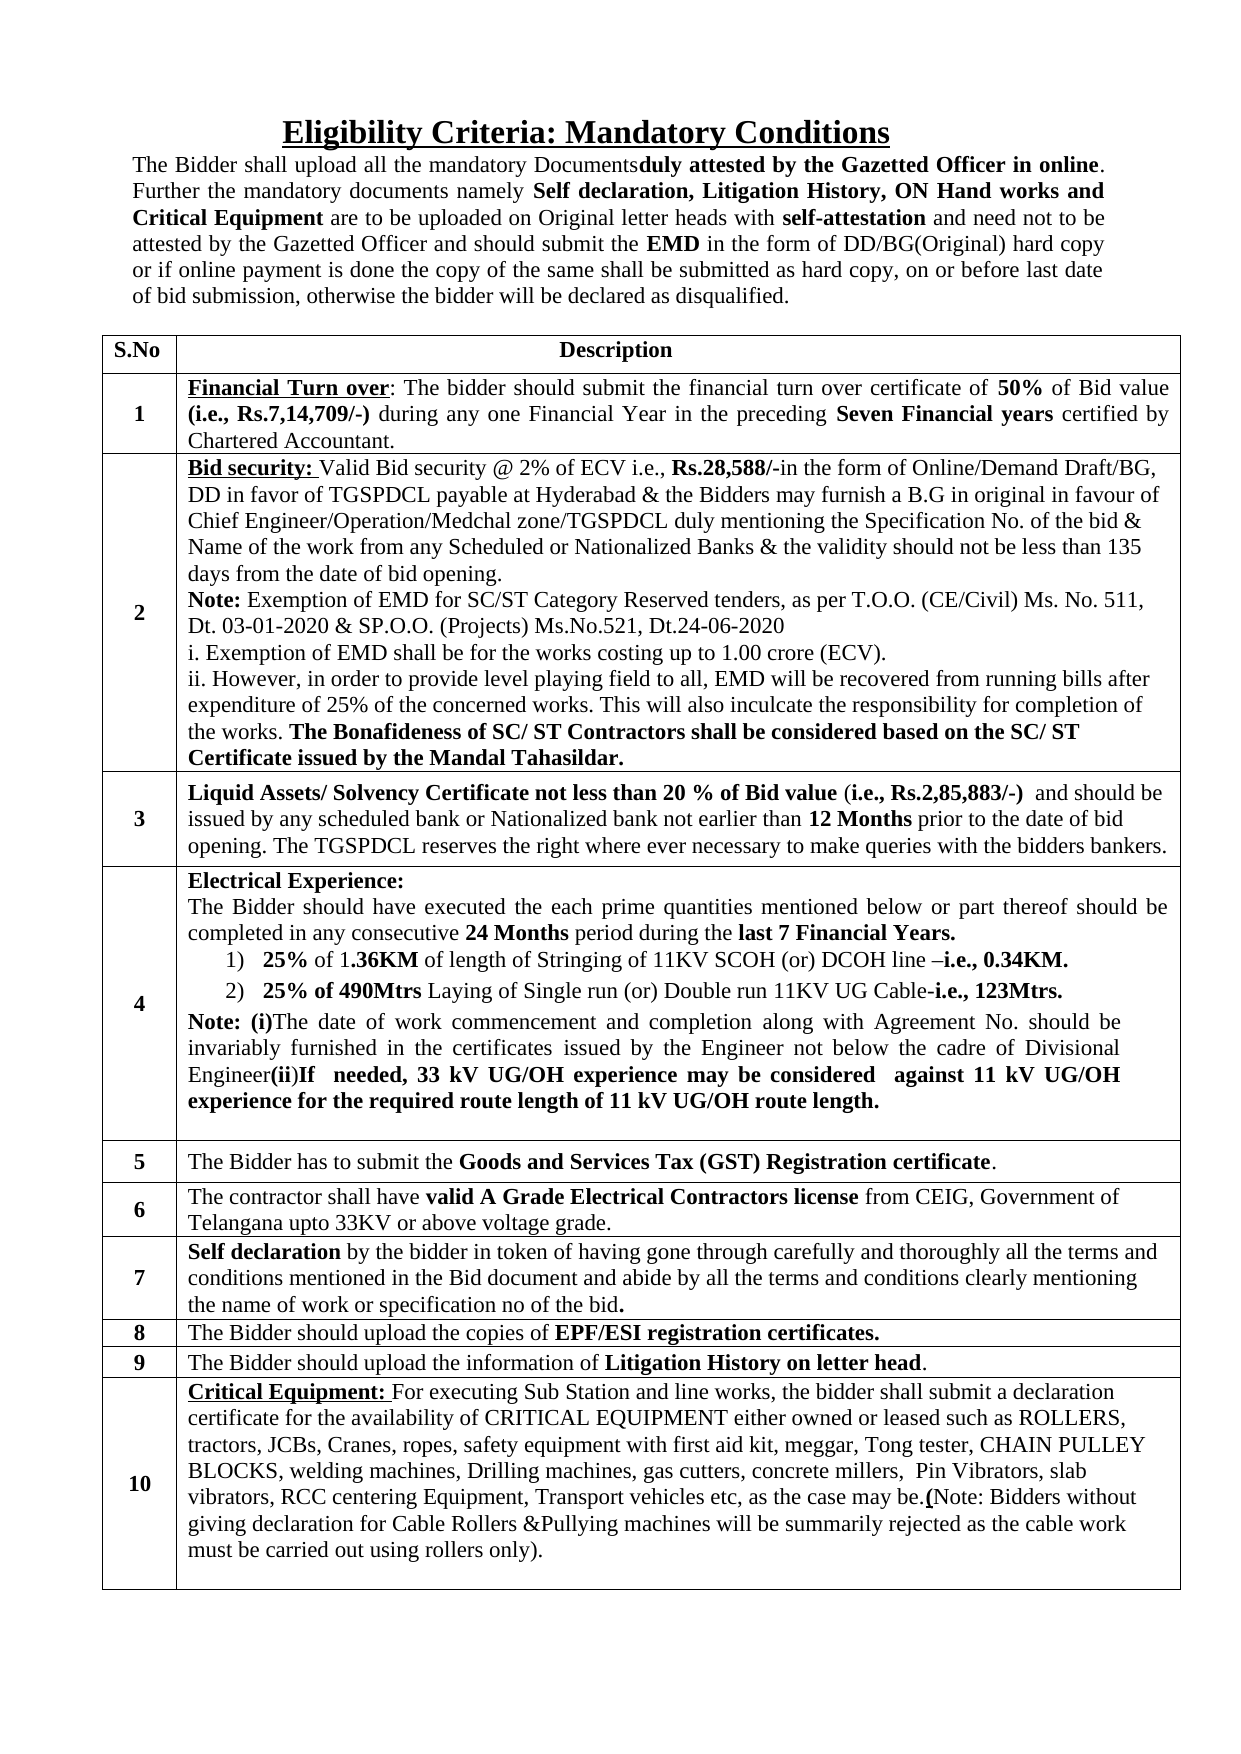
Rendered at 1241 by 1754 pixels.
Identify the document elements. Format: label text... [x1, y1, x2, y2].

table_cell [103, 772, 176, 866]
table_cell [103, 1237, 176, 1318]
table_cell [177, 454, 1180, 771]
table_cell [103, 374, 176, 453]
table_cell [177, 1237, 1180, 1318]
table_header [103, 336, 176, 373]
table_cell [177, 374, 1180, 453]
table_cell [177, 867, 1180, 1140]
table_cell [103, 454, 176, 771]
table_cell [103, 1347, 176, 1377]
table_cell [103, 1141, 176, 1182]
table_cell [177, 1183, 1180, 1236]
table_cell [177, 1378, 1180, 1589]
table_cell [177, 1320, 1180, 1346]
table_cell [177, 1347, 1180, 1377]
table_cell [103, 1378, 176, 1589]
text The Bidder shall upload all the mandatory Documentsduly attested by the Gazetted Officer in online. Further the mandatory documents namely Self declaration, Litigation History, ON Hand works and Critical Equipment are to be uploaded on Original letter heads with self-attestation and need not to be attested by the Gazetted Officer and should submit the EMD in the form of DD/BG(Original) hard copy or if online payment is done the copy of the same shall be submitted as hard copy, on or before last date of bid submission, otherwise the bidder will be declared as disqualified. [132, 151, 1105, 309]
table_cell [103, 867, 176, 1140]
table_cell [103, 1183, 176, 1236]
text Eligibility Criteria: Mandatory Conditions [207, 112, 1105, 151]
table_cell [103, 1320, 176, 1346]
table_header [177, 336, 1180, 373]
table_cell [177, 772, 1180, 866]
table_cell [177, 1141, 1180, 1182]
